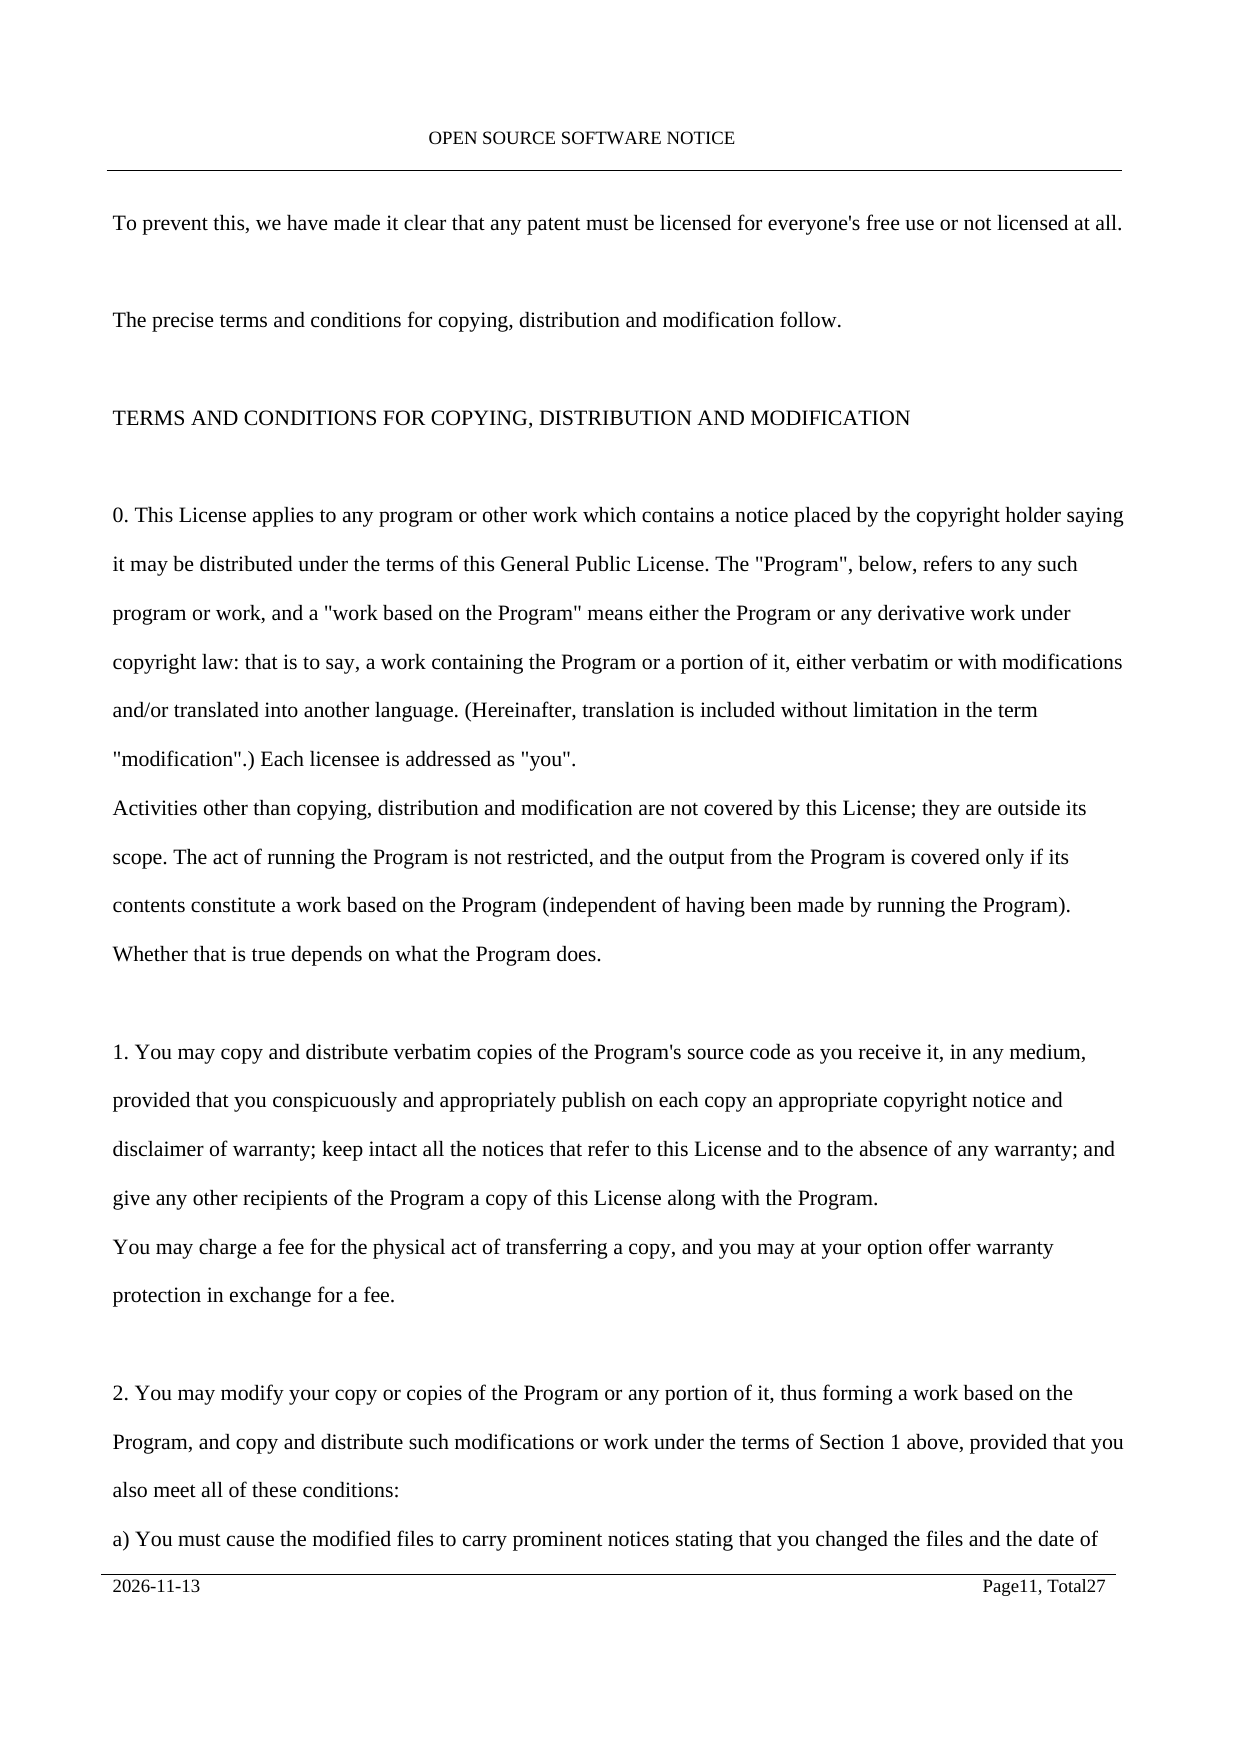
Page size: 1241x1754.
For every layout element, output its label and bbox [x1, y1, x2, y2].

text [112, 206, 1128, 1555]
